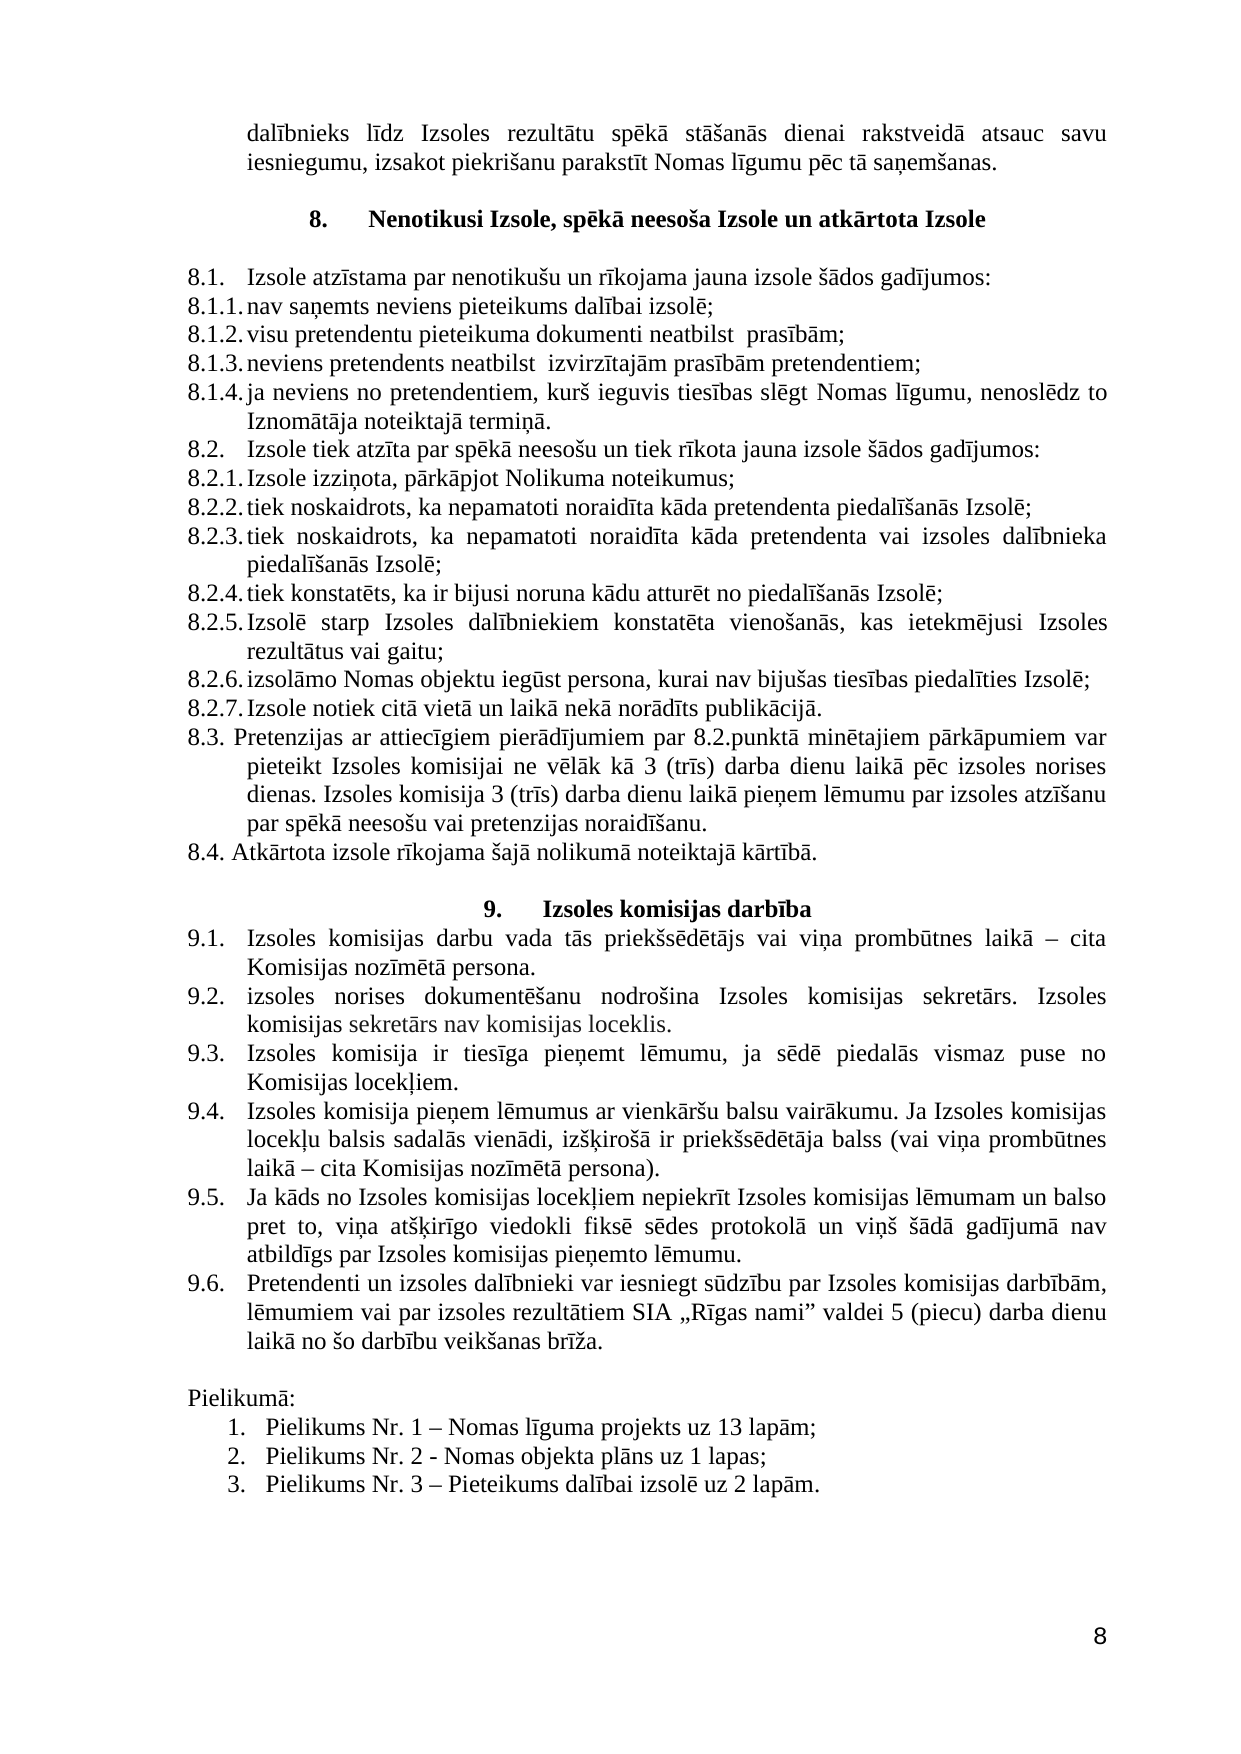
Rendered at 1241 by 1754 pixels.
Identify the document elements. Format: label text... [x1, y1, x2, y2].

title Ja kāds no Izsoles komisijas locekļiem nepiekrīt Izsoles komisijas lēmumam un balso pret to, viņa atšķirīgo viedokli fiksē sēdes protokolā un viņš šādā gadījumā nav atbildīgs par Izsoles komisijas pieņemto lēmumu. [187, 1182, 1107, 1268]
text 8.3. Pretenzijas ar attiecīgiem pierādījumiem par 8.2.punktā minētajiem pārkāpumiem var pieteikt Izsoles komisijai ne vēlāk kā 3 (trīs) darba dienu laikā pēc izsoles norises dienas. Izsoles komisija 3 (trīs) darba dienu laikā pieņem lēmumu par izsoles atzīšanu par spēkā neesošu vai pretenzijas noraidīšanu. [187, 722, 1107, 837]
title Izsoles komisijas darbu vada tās priekšsēdētājs vai viņa prombūtnes laikā – cita Komisijas nozīmētā persona. [187, 923, 1107, 981]
subtitle Izsolē starp Izsoles dalībniekiem konstatēta vienošanās, kas ietekmējusi Izsoles rezultātus vai gaitu; [187, 607, 1107, 664]
list Pielikums Nr. 1 – Nomas līguma projekts uz 13 lapām; [187, 1412, 1107, 1441]
subtitle Izsole tiek atzīta par spēkā neesošu un tiek rīkota jauna izsole šādos gadījumos: [187, 434, 1107, 463]
list Pielikums Nr. 3 – Pieteikums dalībai izsolē uz 2 lapām. [187, 1469, 1107, 1498]
subtitle Izsole notiek citā vietā un laikā nekā norādīts publikācijā. [187, 693, 1107, 722]
title izsoles norises dokumentēšanu nodrošina Izsoles komisijas sekretārs. Izsoles komisijas sekretārs nav komisijas loceklis. [187, 981, 1107, 1038]
list Izsole atzīstama par nenotikušu un rīkojama jauna izsole šādos gadījumos: [187, 262, 1107, 291]
subtitle tiek noskaidrots, ka nepamatoti noraidīta kāda pretendenta vai izsoles dalībnieka piedalīšanās Izsolē; [187, 521, 1107, 578]
list Pielikums Nr. 2 - Nomas objekta plāns uz 1 lapas; [187, 1441, 1107, 1469]
subtitle tiek konstatēts, ka ir bijusi noruna kādu atturēt no piedalīšanās Izsolē; [187, 578, 1107, 607]
subtitle nav saņemts neviens pieteikums dalībai izsolē; [187, 291, 1107, 319]
subtitle ja neviens no pretendentiem, kurš ieguvis tiesības slēgt Nomas līgumu, nenoslēdz to Iznomātāja noteiktajā termiņā. [187, 377, 1107, 434]
title Izsoles komisija pieņem lēmumus ar vienkāršu balsu vairākumu. Ja Izsoles komisijas locekļu balsis sadalās vienādi, izšķirošā ir priekšsēdētāja balss (vai viņa prombūtnes laikā – cita Komisijas nozīmētā persona). [187, 1096, 1107, 1182]
title Izsoles komisijas darbība [187, 894, 1107, 923]
subtitle neviens pretendents neatbilst izvirzītajām prasībām pretendentiem; [187, 348, 1107, 377]
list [187, 118, 1107, 176]
title Pretendenti un izsoles dalībnieki var iesniegt sūdzību par Izsoles komisijas darbībām, lēmumiem vai par izsoles rezultātiem SIA „Rīgas nami” valdei 5 (piecu) darba dienu laikā no šo darbību veikšanas brīža. [187, 1268, 1107, 1354]
text 8.4. Atkārtota izsole rīkojama šajā nolikumā noteiktajā kārtībā. [187, 837, 1107, 866]
title Nenotikusi Izsole, spēkā neesoša Izsole un atkārtota Izsole [187, 204, 1107, 233]
title Izsoles komisija ir tiesīga pieņemt lēmumu, ja sēdē piedalās vismaz puse no Komisijas locekļiem. [187, 1038, 1107, 1096]
subtitle izsolāmo Nomas objektu iegūst persona, kurai nav bijušas tiesības piedalīties Izsolē; [187, 664, 1107, 693]
text Pielikumā: [187, 1383, 1107, 1412]
subtitle tiek noskaidrots, ka nepamatoti noraidīta kāda pretendenta piedalīšanās Izsolē; [187, 492, 1107, 521]
subtitle visu pretendentu pieteikuma dokumenti neatbilst prasībām; [187, 319, 1107, 348]
subtitle Izsole izziņota, pārkāpjot Nolikuma noteikumus; [187, 463, 1107, 492]
